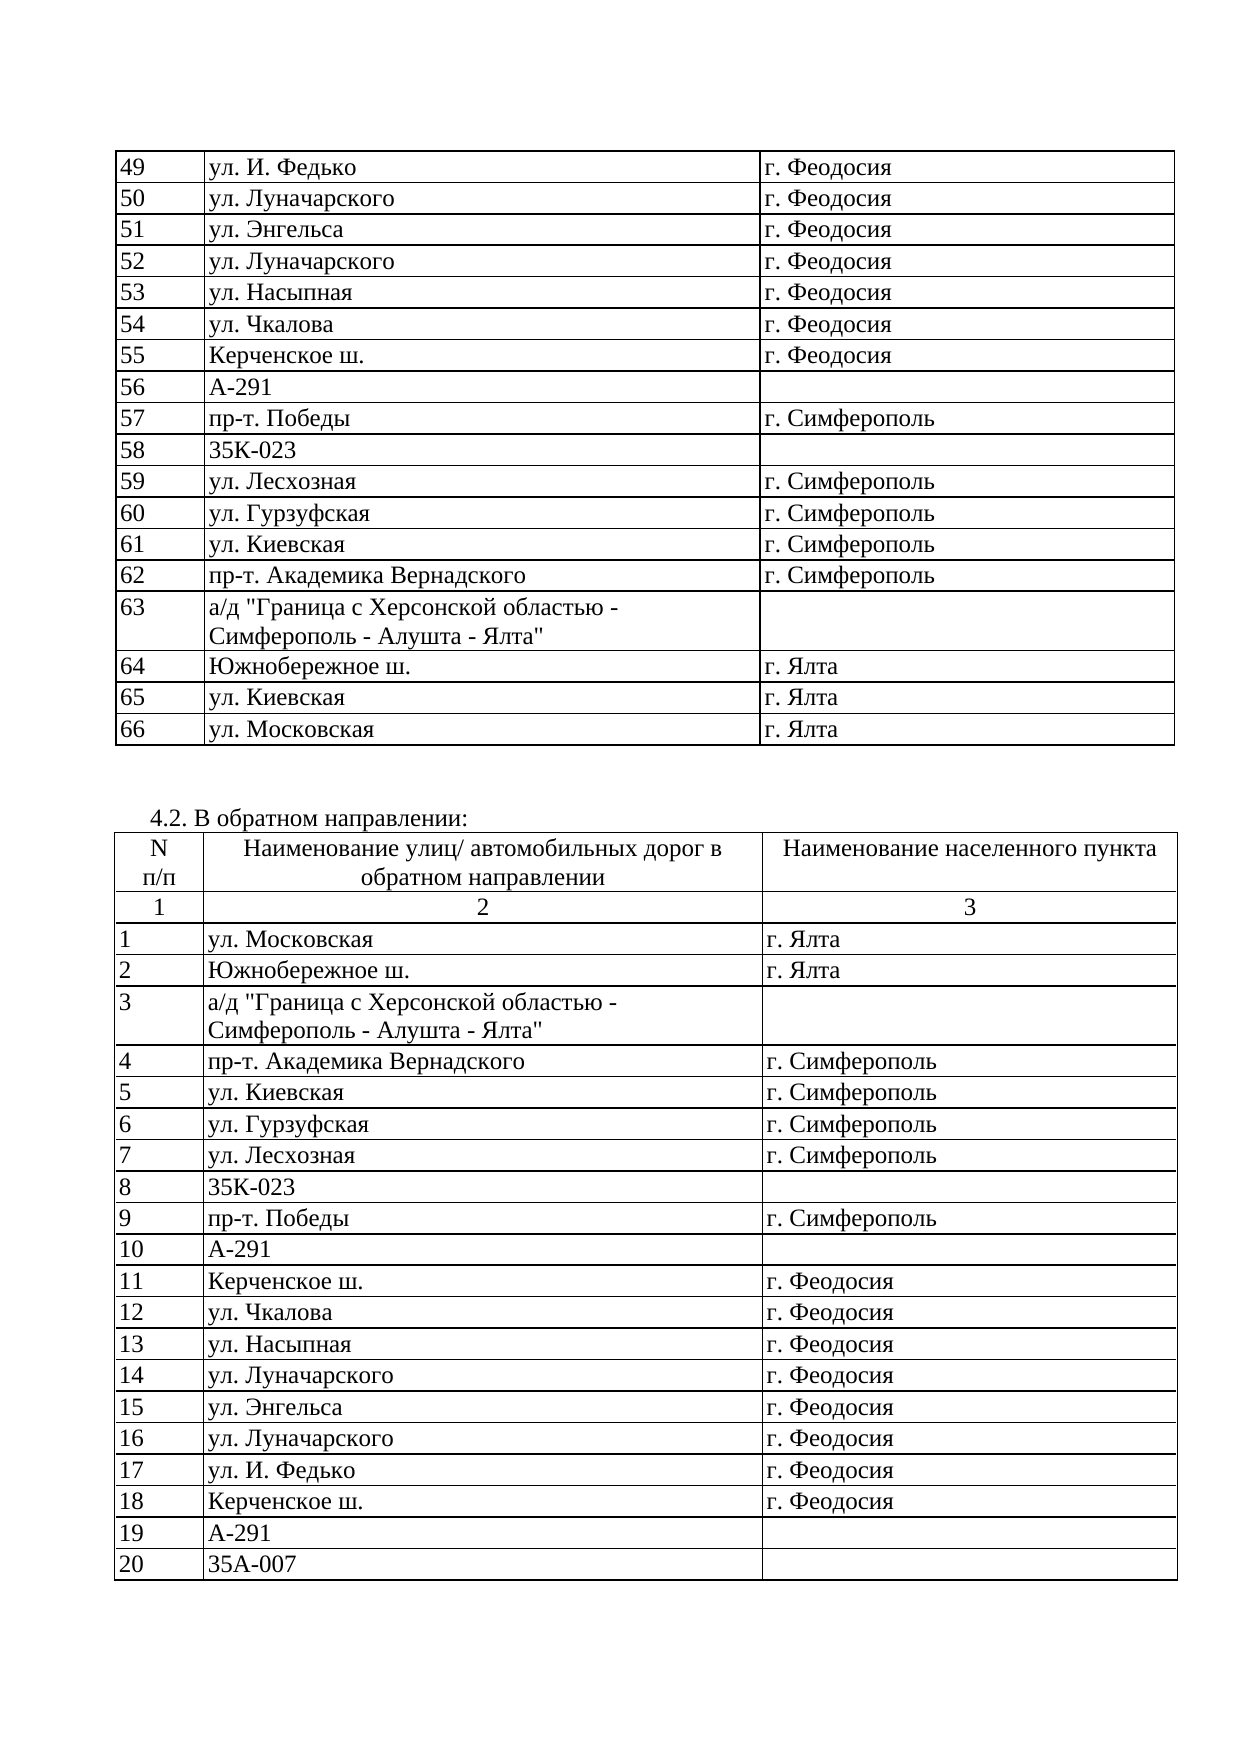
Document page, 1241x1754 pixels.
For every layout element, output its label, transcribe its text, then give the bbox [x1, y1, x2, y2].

table_cell 3 [115, 986, 203, 1044]
table_cell г. Феодосия [761, 340, 1174, 370]
table_cell 12 [115, 1297, 203, 1327]
table_cell 50 [117, 183, 204, 213]
text 4.2. В обратном направлении: [150, 803, 1090, 832]
table_cell г. Феодосия [761, 215, 1174, 244]
table_cell 49 [117, 152, 204, 181]
table_cell Керченское ш. [204, 1266, 762, 1296]
table_cell 20 [115, 1549, 203, 1579]
table_cell ул. Гурзуфская [204, 1109, 762, 1138]
table_cell пр-т. Академика Вернадского [204, 1046, 762, 1076]
table_cell [761, 592, 1174, 649]
table_cell г. Феодосия [761, 246, 1174, 276]
table_cell ул. Чкалова [204, 1297, 762, 1327]
table_cell г. Феодосия [761, 152, 1174, 181]
table_cell г. Симферополь [763, 1139, 1177, 1170]
table_cell г. Феодосия [763, 1359, 1177, 1390]
table_cell г. Симферополь [763, 1201, 1177, 1233]
table_cell 4 [115, 1045, 203, 1076]
table_cell г. Феодосия [761, 277, 1174, 307]
table_cell г. Симферополь [761, 498, 1174, 527]
table_cell ул. Гурзуфская [205, 498, 759, 527]
table_cell 62 [117, 561, 204, 590]
table_cell ул. Киевская [204, 1077, 762, 1107]
table_cell [763, 1233, 1177, 1264]
table_cell ул. Киевская [205, 529, 759, 559]
table_cell ул. Насыпная [205, 277, 759, 307]
table_cell 6 [115, 1108, 203, 1138]
table_cell [761, 435, 1174, 464]
table_cell г. Феодосия [763, 1453, 1177, 1484]
table_cell г. Симферополь [761, 403, 1174, 433]
table_header Наименование населенного пункта [763, 833, 1177, 891]
table_cell 2 [115, 955, 203, 985]
table_cell 13 [115, 1328, 203, 1359]
table_cell [763, 1170, 1177, 1201]
table_cell 18 [115, 1486, 203, 1516]
table_cell 17 [115, 1454, 203, 1484]
table_cell 35К-023 [204, 1172, 762, 1201]
table_cell 14 [115, 1360, 203, 1390]
table_cell Южнобережное ш. [205, 651, 759, 681]
table_cell 3 [763, 891, 1177, 922]
table_cell г. Ялта [763, 922, 1177, 954]
table_cell ул. Чкалова [205, 309, 759, 339]
table_cell ул. Луначарского [204, 1423, 762, 1453]
table_cell 10 [115, 1234, 203, 1264]
table_cell г. Феодосия [761, 183, 1174, 213]
table_header N п/п [115, 833, 203, 891]
table_cell г. Феодосия [761, 309, 1174, 339]
table_cell г. Ялта [761, 651, 1174, 681]
table_cell г. Симферополь [763, 1076, 1177, 1107]
table_cell г. Симферополь [761, 466, 1174, 496]
table_cell пр-т. Победы [204, 1203, 762, 1233]
table_cell 66 [117, 714, 204, 744]
table_cell 57 [117, 403, 204, 433]
table_cell ул. И. Федько [205, 152, 759, 181]
table_cell 5 [115, 1077, 203, 1107]
table_cell ул. Насыпная [204, 1329, 762, 1359]
table_cell пр-т. Академика Вернадского [205, 561, 759, 590]
table_cell г. Феодосия [763, 1485, 1177, 1516]
table_cell 11 [115, 1265, 203, 1296]
table_cell 35К-023 [205, 435, 759, 464]
table_cell 51 [117, 215, 204, 244]
table_cell 8 [115, 1171, 203, 1201]
table_cell г. Феодосия [763, 1422, 1177, 1453]
table_cell ул. Московская [204, 924, 762, 954]
table_cell ул. Московская [205, 714, 759, 744]
table_cell г. Феодосия [763, 1327, 1177, 1359]
table_cell [763, 1516, 1177, 1547]
table_cell [763, 1548, 1177, 1579]
table_cell г. Феодосия [763, 1390, 1177, 1422]
table_cell А-291 [204, 1235, 762, 1264]
table_cell А-291 [205, 372, 759, 402]
table_cell 63 [117, 592, 204, 649]
table_cell г. Феодосия [763, 1296, 1177, 1327]
table_cell г. Симферополь [763, 1107, 1177, 1138]
table_cell 1 [115, 923, 203, 954]
table_cell Керченское ш. [204, 1486, 762, 1516]
table_cell г. Симферополь [763, 1044, 1177, 1076]
table_cell 65 [117, 683, 204, 712]
table_cell 60 [117, 498, 204, 527]
table_cell 7 [115, 1140, 203, 1170]
table_cell г. Симферополь [761, 561, 1174, 590]
table_cell а/д "Граница с Херсонской областью - Симферополь - Алушта - Ялта" [204, 987, 762, 1044]
table_cell [763, 985, 1177, 1044]
table_cell 59 [117, 466, 204, 496]
table_cell г. Ялта [761, 683, 1174, 712]
table_cell Керченское ш. [205, 340, 759, 370]
table_cell ул. Энгельса [205, 215, 759, 244]
table_cell г. Ялта [761, 714, 1174, 744]
table_cell 64 [117, 651, 204, 681]
table_cell ул. Лесхозная [205, 466, 759, 496]
table_cell 54 [117, 309, 204, 339]
table_cell ул. Лесхозная [204, 1140, 762, 1170]
table_header Наименование улиц/ автомобильных дорог в обратном направлении [204, 833, 762, 891]
table_cell ул. Энгельса [204, 1392, 762, 1422]
table_cell 55 [117, 340, 204, 370]
table_cell А-291 [204, 1518, 762, 1547]
table_cell 9 [115, 1203, 203, 1233]
table_cell г. Ялта [763, 954, 1177, 985]
table_cell 2 [204, 892, 762, 922]
table_cell ул. И. Федько [204, 1455, 762, 1484]
table_cell 19 [115, 1517, 203, 1547]
table_cell 16 [115, 1423, 203, 1453]
table_cell 56 [117, 372, 204, 402]
table_cell Южнобережное ш. [204, 955, 762, 985]
table_cell ул. Луначарского [204, 1360, 762, 1390]
table_cell г. Феодосия [763, 1264, 1177, 1296]
table_cell а/д "Граница с Херсонской областью - Симферополь - Алушта - Ялта" [205, 592, 759, 649]
table_cell 1 [115, 892, 203, 922]
table_cell ул. Луначарского [205, 183, 759, 213]
table_cell г. Симферополь [761, 529, 1174, 559]
table_cell 15 [115, 1391, 203, 1422]
table_cell 35А-007 [204, 1549, 762, 1579]
table_cell 61 [117, 529, 204, 559]
table_cell пр-т. Победы [205, 403, 759, 433]
table_cell 52 [117, 246, 204, 276]
table_cell 53 [117, 277, 204, 307]
table_cell [761, 372, 1174, 402]
table_cell 58 [117, 435, 204, 464]
table_cell ул. Киевская [205, 683, 759, 712]
table_cell ул. Луначарского [205, 246, 759, 276]
